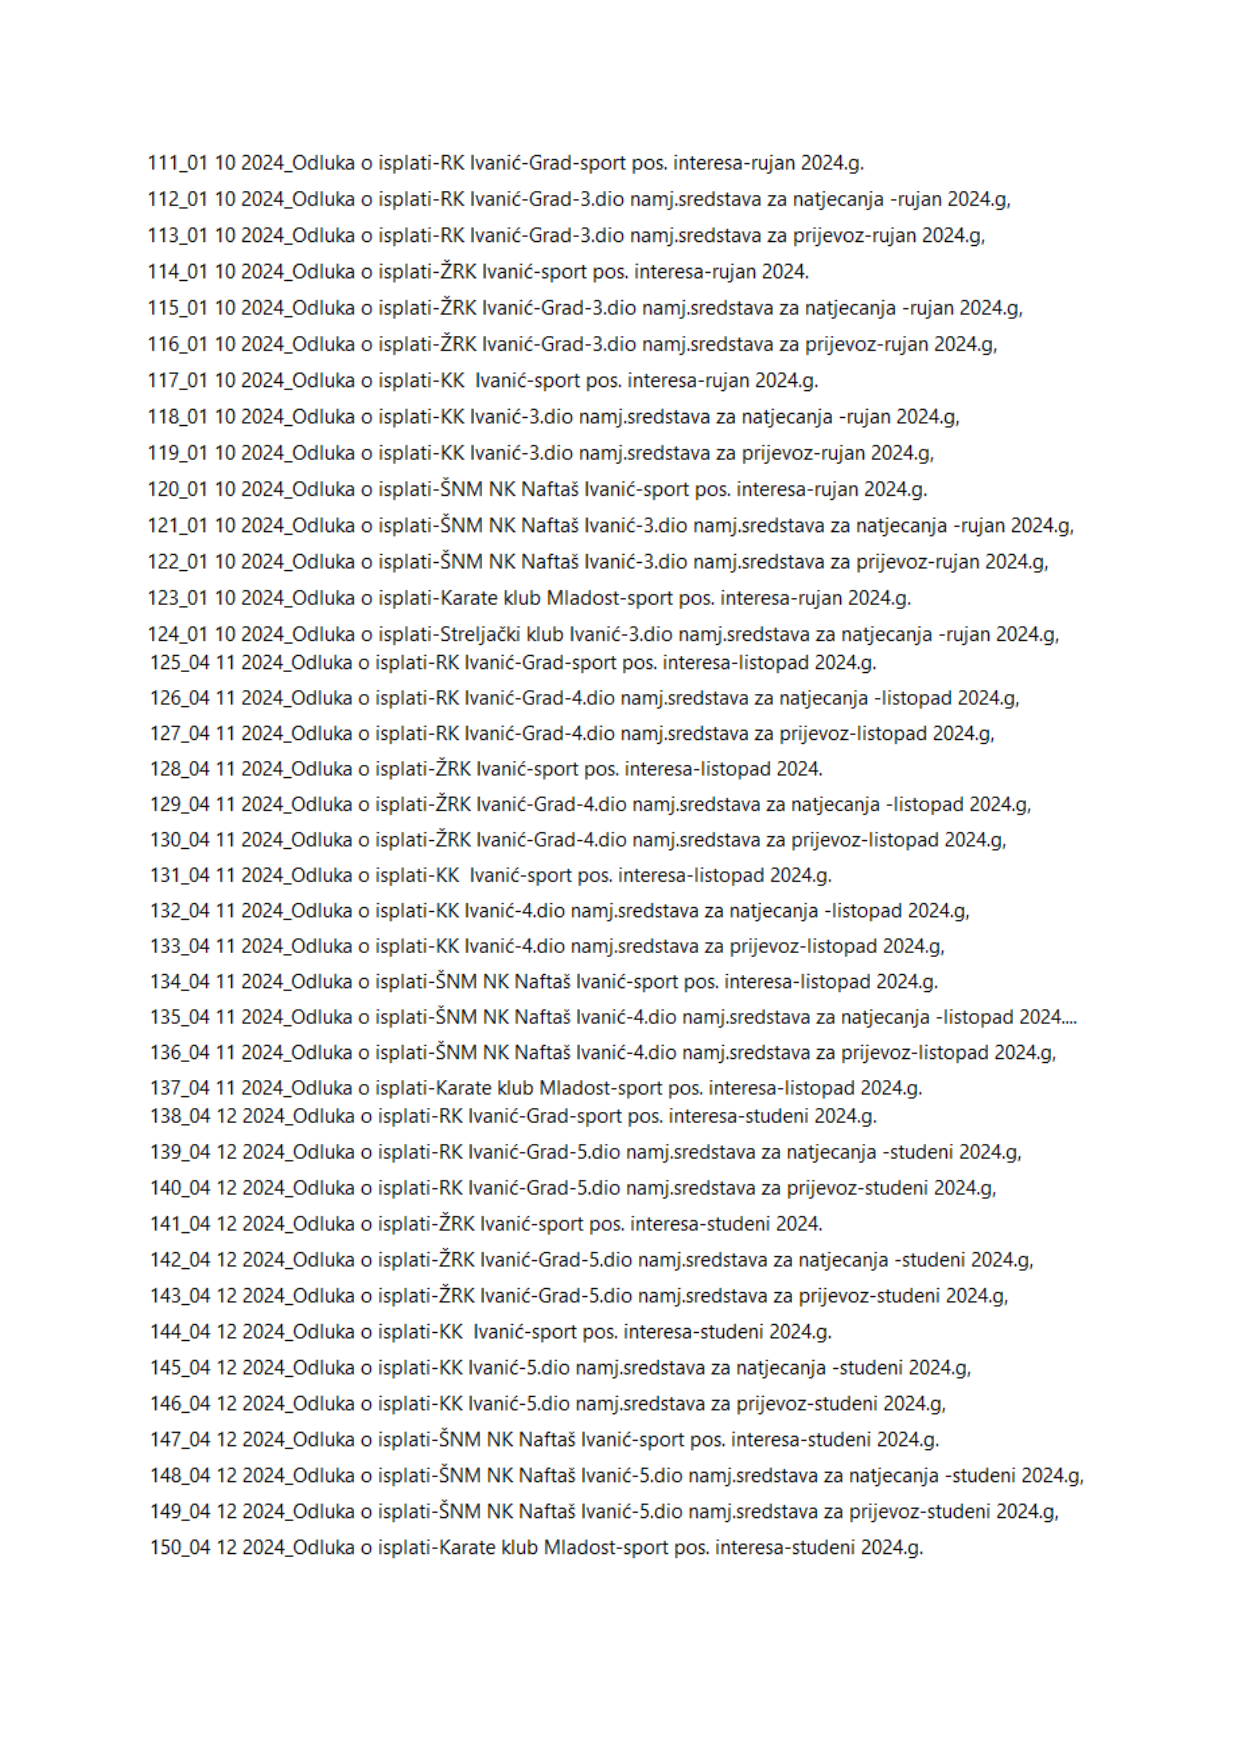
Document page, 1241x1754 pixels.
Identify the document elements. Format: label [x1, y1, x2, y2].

picture [147, 147, 1093, 1565]
